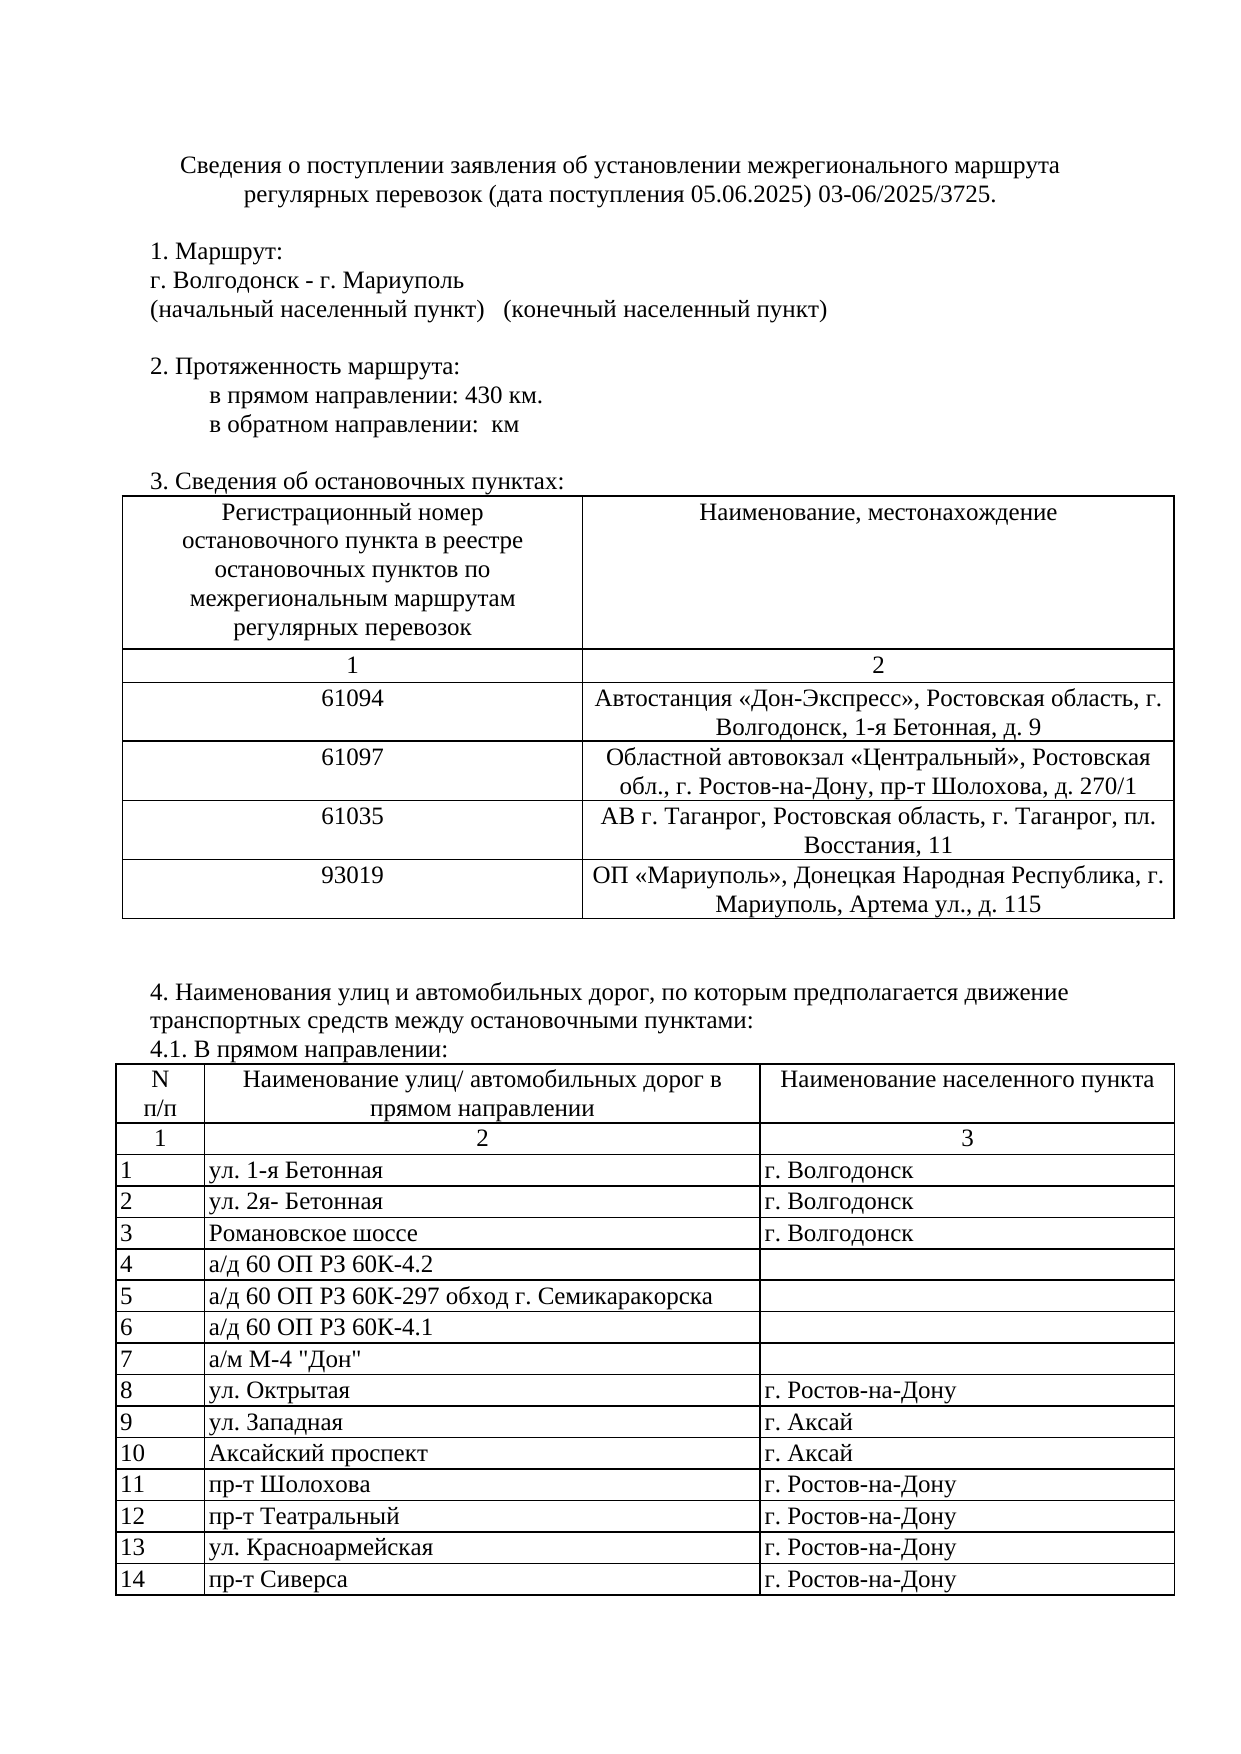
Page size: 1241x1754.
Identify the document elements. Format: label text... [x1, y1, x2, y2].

table_cell г. Аксай [761, 1438, 1174, 1468]
table_cell [761, 1250, 1174, 1279]
text в прямом направлении: 430 км. [150, 380, 1090, 409]
table_cell 6 [117, 1312, 204, 1342]
table_cell ул. Октрытая [205, 1375, 759, 1405]
table_cell 61097 [123, 742, 582, 799]
table_cell 3 [761, 1124, 1174, 1153]
table_cell 12 [117, 1501, 204, 1531]
table_header Наименование улиц/ автомобильных дорог в прямом направлении [205, 1065, 759, 1122]
table_cell г. Ростов-на-Дону [761, 1375, 1174, 1405]
table_header Наименование, местонахождение [583, 497, 1173, 648]
text в обратном направлении: км [150, 409, 1090, 437]
table_cell Автостанция «Дон-Экспресс», Ростовская область, г. Волгодонск, 1-я Бетонная, д. 9 [583, 683, 1173, 740]
text Сведения о поступлении заявления об установлении межрегионального маршрута регулярных перевозок (дата поступления 05.06.2025) 03-06/2025/3725. [150, 150, 1090, 207]
text 4.1. В прямом направлении: [150, 1034, 1090, 1063]
table_cell 14 [117, 1564, 204, 1594]
table_cell а/м М-4 "Дон" [205, 1344, 759, 1374]
table_header Регистрационный номер остановочного пункта в реестре остановочных пунктов по межрегиональным маршрутам регулярных перевозок [123, 497, 582, 648]
table_cell 61094 [123, 683, 582, 740]
table_cell [761, 1281, 1174, 1311]
table_cell г. Волгодонск [761, 1187, 1174, 1216]
table_cell а/д 60 ОП РЗ 60К-4.2 [205, 1250, 759, 1279]
table_cell ОП «Мариуполь», Донецкая Народная Республика, г. Мариуполь, Артема ул., д. 115 [583, 860, 1173, 918]
table_cell 2 [117, 1187, 204, 1216]
table_cell [761, 1312, 1174, 1342]
text 4. Наименования улиц и автомобильных дорог, по которым предполагается движение транспортных средств между остановочными пунктами: [150, 977, 1090, 1034]
table_cell 61035 [123, 801, 582, 858]
table_cell г. Ростов-на-Дону [761, 1501, 1174, 1531]
table_cell 13 [117, 1533, 204, 1562]
text 3. Сведения об остановочных пунктах: [150, 466, 1090, 495]
table_cell 8 [117, 1375, 204, 1405]
table_cell Аксайский проспект [205, 1438, 759, 1468]
table_cell пр-т Сиверса [205, 1564, 759, 1594]
text 1. Маршрут: [150, 236, 1090, 265]
table_cell АВ г. Таганрог, Ростовская область, г. Таганрог, пл. Восстания, 11 [583, 801, 1173, 858]
text (начальный населенный пункт) (конечный населенный пункт) [150, 294, 1090, 322]
table_cell г. Аксай [761, 1407, 1174, 1437]
table_cell Романовское шоссе [205, 1218, 759, 1248]
table_cell 10 [117, 1438, 204, 1468]
table_cell 1 [117, 1124, 204, 1153]
table_cell г. Ростов-на-Дону [761, 1470, 1174, 1499]
table_cell Областной автовокзал «Центральный», Ростовская обл., г. Ростов-на-Дону, пр-т Шолохова, д. 270/1 [583, 742, 1173, 799]
table_cell 2 [583, 650, 1173, 681]
table_header N п/п [117, 1065, 204, 1122]
table_cell ул. 1-я Бетонная [205, 1155, 759, 1185]
table_header Наименование населенного пункта [761, 1065, 1174, 1122]
text 2. Протяженность маршрута: [150, 351, 1090, 380]
table_cell 5 [117, 1281, 204, 1311]
table_cell 9 [117, 1407, 204, 1437]
table_cell г. Волгодонск [761, 1218, 1174, 1248]
table_cell пр-т Шолохова [205, 1470, 759, 1499]
table_cell 1 [123, 650, 582, 681]
table_cell 2 [205, 1124, 759, 1153]
table_cell пр-т Театральный [205, 1501, 759, 1531]
table_cell [761, 1344, 1174, 1374]
text г. Волгодонск - г. Мариуполь [150, 265, 1090, 294]
table_cell ул. Западная [205, 1407, 759, 1437]
table_cell 93019 [123, 860, 582, 918]
table_cell 4 [117, 1250, 204, 1279]
table_cell 11 [117, 1470, 204, 1499]
table_cell ул. 2я- Бетонная [205, 1187, 759, 1216]
table_cell г. Ростов-на-Дону [761, 1564, 1174, 1594]
table_cell 7 [117, 1344, 204, 1374]
table_cell ул. Красноармейская [205, 1533, 759, 1562]
table_cell 3 [117, 1218, 204, 1248]
table_cell а/д 60 ОП РЗ 60К-297 обход г. Семикаракорска [205, 1281, 759, 1311]
table_cell г. Ростов-на-Дону [761, 1533, 1174, 1562]
table_cell г. Волгодонск [761, 1155, 1174, 1185]
table_cell 1 [117, 1155, 204, 1185]
table_cell а/д 60 ОП РЗ 60К-4.1 [205, 1312, 759, 1342]
